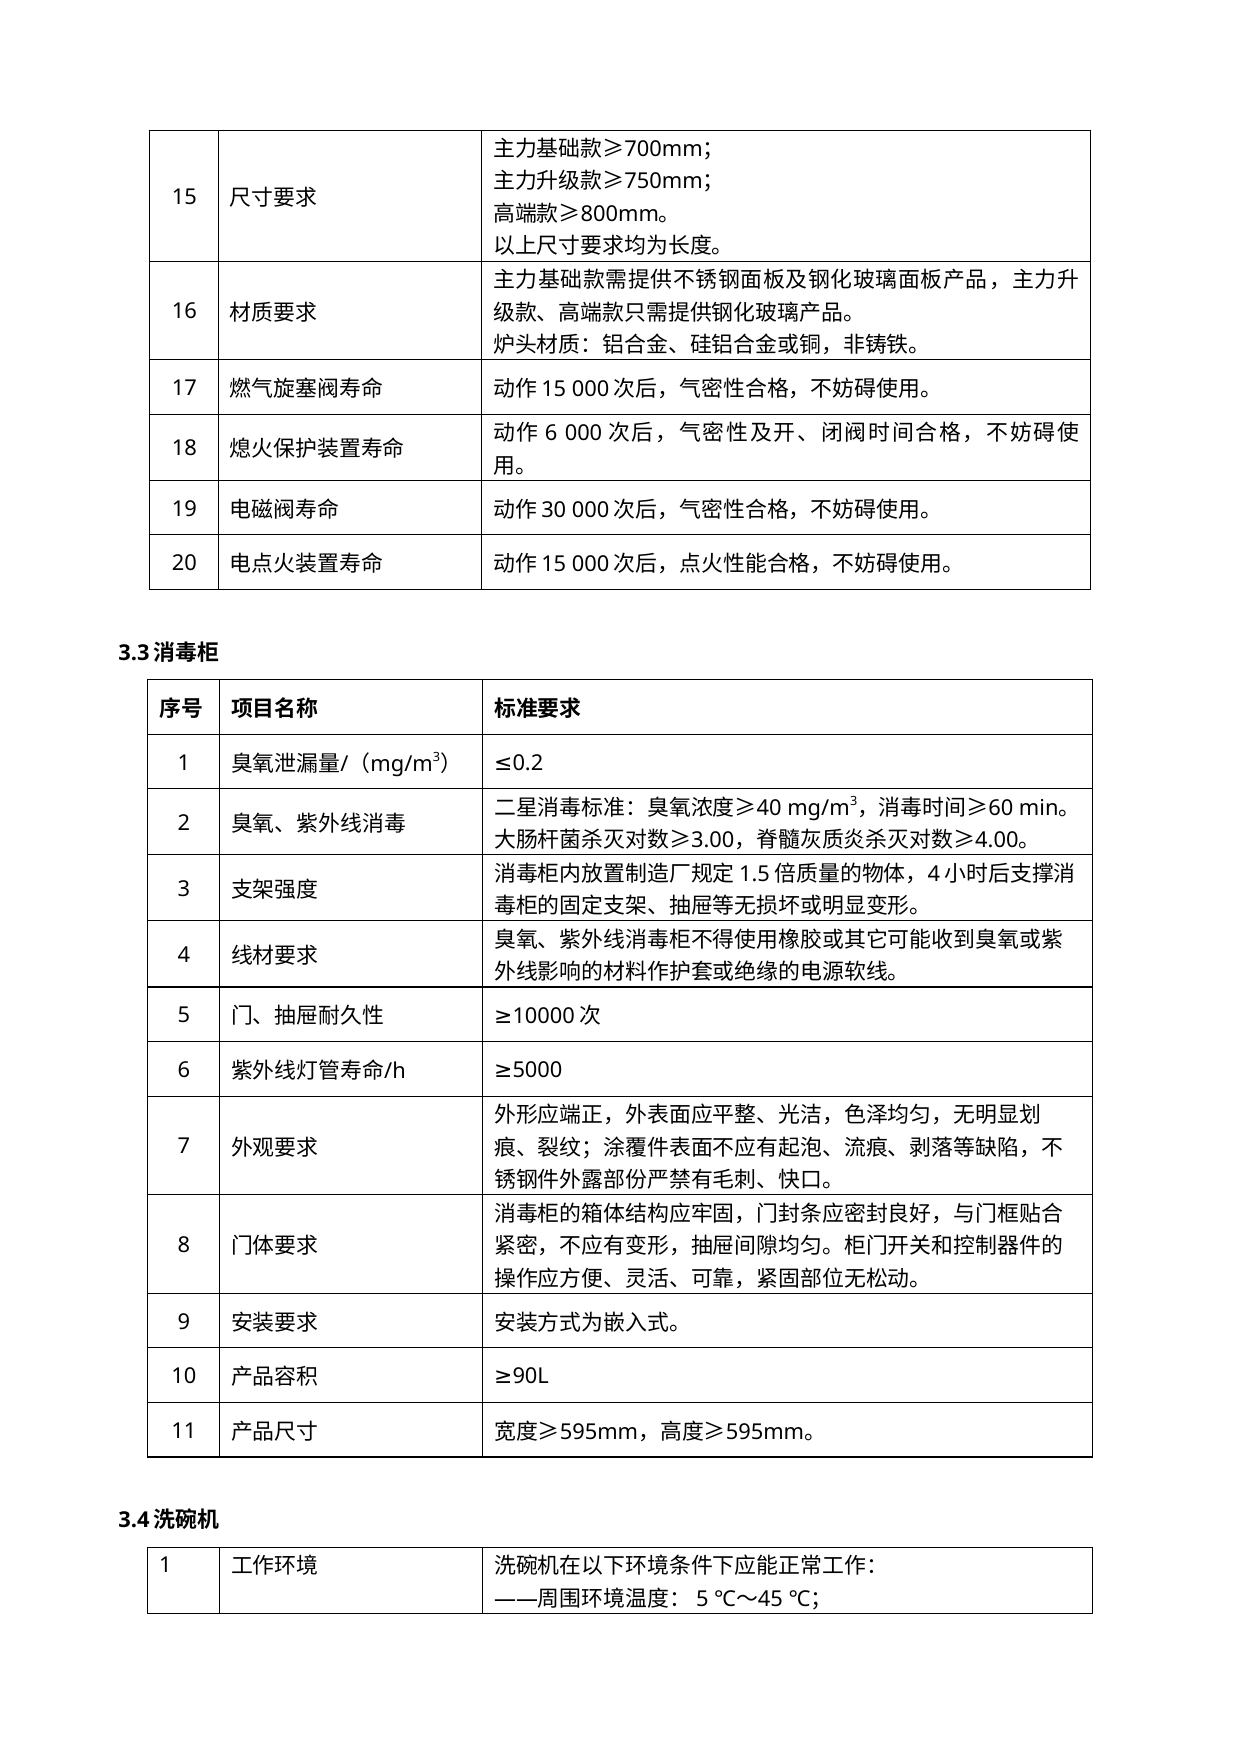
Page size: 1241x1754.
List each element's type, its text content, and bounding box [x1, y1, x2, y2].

table_cell 产品尺寸 [220, 1403, 482, 1456]
table_cell 材质要求 [219, 262, 481, 359]
table_cell 外形应端正，外表面应平整、光洁，色泽均匀，无明显划痕、裂纹；涂覆件表面不应有起泡、流痕、剥落等缺陷，不锈钢件外露部份严禁有毛刺、快口。 [483, 1097, 1092, 1194]
table_cell 20 [150, 535, 218, 589]
table_cell 动作15 000次后，气密性合格，不妨碍使用。 [482, 360, 1090, 414]
table_cell 动作6 000次后，气密性及开、闭阀时间合格，不妨碍使用。 [482, 415, 1090, 480]
table_cell 9 [148, 1294, 219, 1347]
table_header 工作环境 [220, 1548, 482, 1613]
table_cell 8 [148, 1195, 219, 1293]
table_cell 6 [148, 1042, 219, 1096]
table_cell 电磁阀寿命 [219, 481, 481, 534]
table_cell 18 [150, 415, 218, 480]
table_cell 17 [150, 360, 218, 414]
table_cell 安装要求 [220, 1294, 482, 1347]
table_cell 7 [148, 1097, 219, 1194]
subtitle 3.3消毒柜 [118, 635, 1122, 667]
table_cell 臭氧泄漏量/（mg/m3） [220, 735, 482, 788]
table_cell 燃气旋塞阀寿命 [219, 360, 481, 414]
table_cell 门、抽屉耐久性 [220, 988, 482, 1041]
table_cell 3 [148, 855, 219, 920]
table_header 标准要求 [483, 680, 1092, 734]
table_cell 熄火保护装置寿命 [219, 415, 481, 480]
table_cell 4 [148, 921, 219, 986]
table_cell 二星消毒标准：臭氧浓度≥40 mg/m3，消毒时间≥60 min。大肠杆菌杀灭对数≥3.00，脊髓灰质炎杀灭对数≥4.00。 [483, 789, 1092, 854]
table_header 1 [148, 1548, 219, 1613]
table_cell ≤0.2 [483, 735, 1092, 788]
table_cell 主力基础款≥700mm； 主力升级款≥750mm； 高端款≥800mm。 以上尺寸要求均为长度。 [482, 131, 1090, 261]
table_cell 线材要求 [220, 921, 482, 986]
table_cell 门体要求 [220, 1195, 482, 1293]
table_cell ≥90L [483, 1348, 1092, 1402]
table_cell 臭氧、紫外线消毒柜不得使用橡胶或其它可能收到臭氧或紫外线影响的材料作护套或绝缘的电源软线。 [483, 921, 1092, 986]
table_cell 19 [150, 481, 218, 534]
table_cell 臭氧、紫外线消毒 [220, 789, 482, 854]
table_cell 1 [148, 735, 219, 788]
table_cell 安装方式为嵌入式。 [483, 1294, 1092, 1347]
table_header 项目名称 [220, 680, 482, 734]
table_cell 2 [148, 789, 219, 854]
subtitle 3.4洗碗机 [118, 1502, 1122, 1534]
table_cell 主力基础款需提供不锈钢面板及钢化玻璃面板产品，主力升级款、高端款只需提供钢化玻璃产品。 炉头材质：铝合金、硅铝合金或铜，非铸铁。 [482, 262, 1090, 359]
table_cell ≥5000 [483, 1042, 1092, 1096]
table_cell 外观要求 [220, 1097, 482, 1194]
table_cell 动作15 000次后，点火性能合格，不妨碍使用。 [482, 535, 1090, 589]
table_cell 15 [150, 131, 218, 261]
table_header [483, 1548, 1092, 1613]
table_cell 10 [148, 1348, 219, 1402]
table_cell 宽度≥595mm，高度≥595mm。 [483, 1403, 1092, 1456]
table_cell 尺寸要求 [219, 131, 481, 261]
table_cell 11 [148, 1403, 219, 1456]
table_cell 紫外线灯管寿命/h [220, 1042, 482, 1096]
table_cell 5 [148, 988, 219, 1041]
table_cell ≥10000次 [483, 988, 1092, 1041]
table_cell 电点火装置寿命 [219, 535, 481, 589]
table_header 序号 [148, 680, 219, 734]
table_cell 消毒柜的箱体结构应牢固，门封条应密封良好，与门框贴合紧密，不应有变形，抽屉间隙均匀。柜门开关和控制器件的操作应方便、灵活、可靠，紧固部位无松动。 [483, 1195, 1092, 1293]
table_cell 产品容积 [220, 1348, 482, 1402]
table_cell 16 [150, 262, 218, 359]
table_cell 消毒柜内放置制造厂规定1.5倍质量的物体，4小时后支撑消毒柜的固定支架、抽屉等无损坏或明显变形。 [483, 855, 1092, 920]
table_cell 动作30 000次后，气密性合格，不妨碍使用。 [482, 481, 1090, 534]
table_cell 支架强度 [220, 855, 482, 920]
